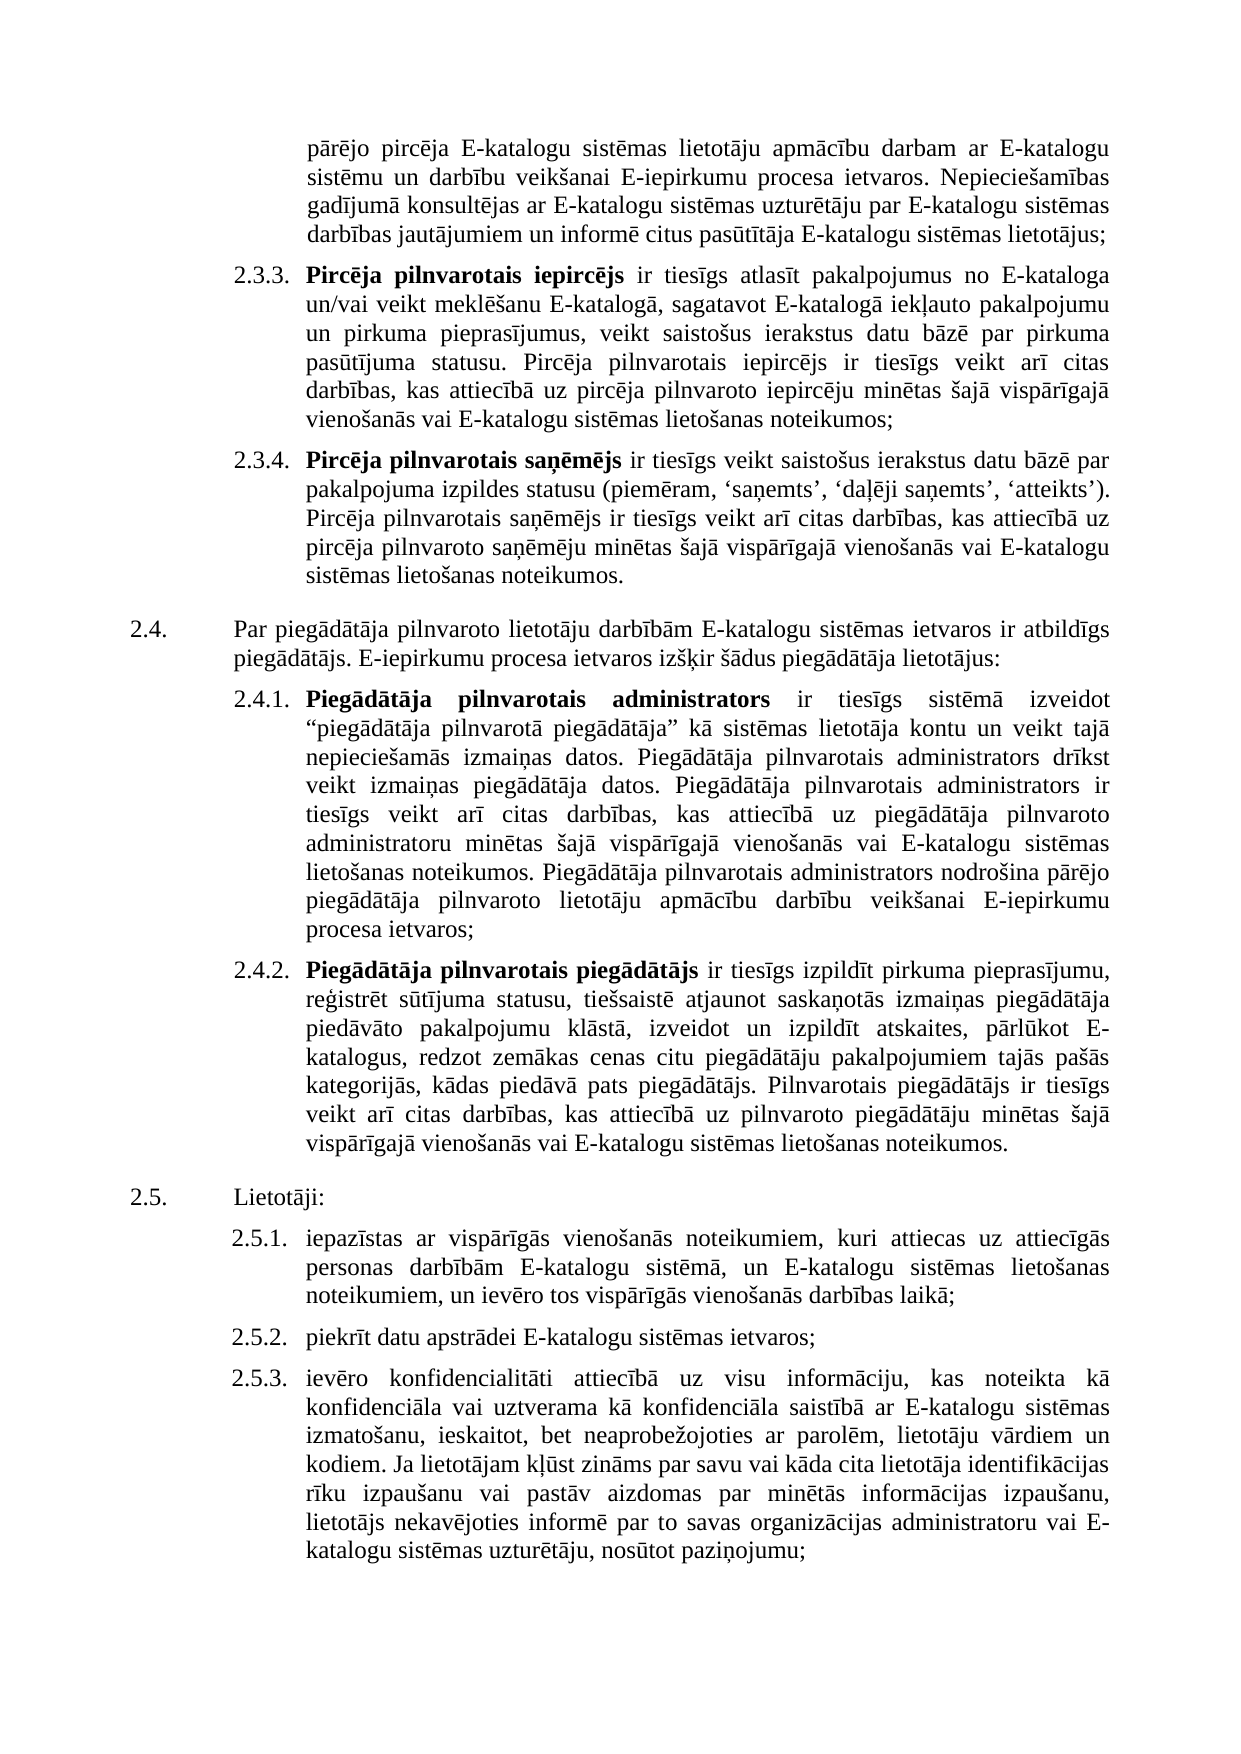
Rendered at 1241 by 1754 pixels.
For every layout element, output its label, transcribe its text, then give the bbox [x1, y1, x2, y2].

text 2.4.2. Piegādātāja pilnvarotais piegādātājs ir tiesīgs izpildīt pirkuma pieprasījumu, reģistrēt sūtījuma statusu, tiešsaistē atjaunot saskaņotās izmaiņas piegādātāja piedāvāto pakalpojumu klāstā, izveidot un izpildīt atskaites, pārlūkot E-katalogus, redzot zemākas cenas citu piegādātāju pakalpojumiem tajās pašās kategorijās, kādas piedāvā pats piegādātājs. Pilnvarotais piegādātājs ir tiesīgs veikt arī citas darbības, kas attiecībā uz pilnvaroto piegādātāju minētas šajā vispārīgajā vienošanās vai E-katalogu sistēmas lietošanas noteikumos. [234, 955, 1110, 1157]
text 2.5.3. ievēro konfidencialitāti attiecībā uz visu informāciju, kas noteikta kā konfidenciāla vai uztverama kā konfidenciāla saistībā ar E-katalogu sistēmas izmatošanu, ieskaitot, bet neaprobežojoties ar parolēm, lietotāju vārdiem un kodiem. Ja lietotājam kļūst zināms par savu vai kāda cita lietotāja identifikācijas rīku izpaušanu vai pastāv aizdomas par minētās informācijas izpaušanu, lietotājs nekavējoties informē par to savas organizācijas administratoru vai E-katalogu sistēmas uzturētāju, nosūtot paziņojumu; [231, 1363, 1110, 1564]
text 2.4.1. Piegādātāja pilnvarotais administrators ir tiesīgs sistēmā izveidot “piegādātāja pilnvarotā piegādātāja” kā sistēmas lietotāja kontu un veikt tajā nepieciešamās izmaiņas datos. Piegādātāja pilnvarotais administrators drīkst veikt izmaiņas piegādātāja datos. Piegādātāja pilnvarotais administrators ir tiesīgs veikt arī citas darbības, kas attiecībā uz piegādātāja pilnvaroto administratoru minētas šajā vispārīgajā vienošanās vai E-katalogu sistēmas lietošanas noteikumos. Piegādātāja pilnvarotais administrators nodrošina pārējo piegādātāja pilnvaroto lietotāju apmācību darbību veikšanai E-iepirkumu procesa ietvaros; [234, 684, 1110, 943]
text 2.4. Par piegādātāja pilnvaroto lietotāju darbībām E-katalogu sistēmas ietvaros ir atbildīgs piegādātājs. E-iepirkumu procesa ietvaros izšķir šādus piegādātāja lietotājus: [130, 614, 1110, 672]
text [234, 133, 1110, 248]
text 2.3.4. Pircēja pilnvarotais saņēmējs ir tiesīgs veikt saistošus ierakstus datu bāzē par pakalpojuma izpildes statusu (piemēram, ‘saņemts’, ‘daļēji saņemts’, ‘atteikts’). Pircēja pilnvarotais saņēmējs ir tiesīgs veikt arī citas darbības, kas attiecībā uz pircēja pilnvaroto saņēmēju minētas šajā vispārīgajā vienošanās vai E-katalogu sistēmas lietošanas noteikumos. [234, 445, 1110, 589]
text 2.5. Lietotāji: [130, 1182, 1110, 1210]
text 2.5.2. piekrīt datu apstrādei E-katalogu sistēmas ietvaros; [231, 1322, 1110, 1350]
text 2.5.1. iepazīstas ar vispārīgās vienošanās noteikumiem, kuri attiecas uz attiecīgās personas darbībām E-katalogu sistēmā, un E-katalogu sistēmas lietošanas noteikumiem, un ievēro tos vispārīgās vienošanās darbības laikā; [231, 1223, 1110, 1309]
text 2.3.3. Pircēja pilnvarotais iepircējs ir tiesīgs atlasīt pakalpojumus no E-kataloga un/vai veikt meklēšanu E-katalogā, sagatavot E-katalogā iekļauto pakalpojumu un pirkuma pieprasījumus, veikt saistošus ierakstus datu bāzē par pirkuma pasūtījuma statusu. Pircēja pilnvarotais iepircējs ir tiesīgs veikt arī citas darbības, kas attiecībā uz pircēja pilnvaroto iepircēju minētas šajā vispārīgajā vienošanās vai E-katalogu sistēmas lietošanas noteikumos; [234, 260, 1110, 433]
